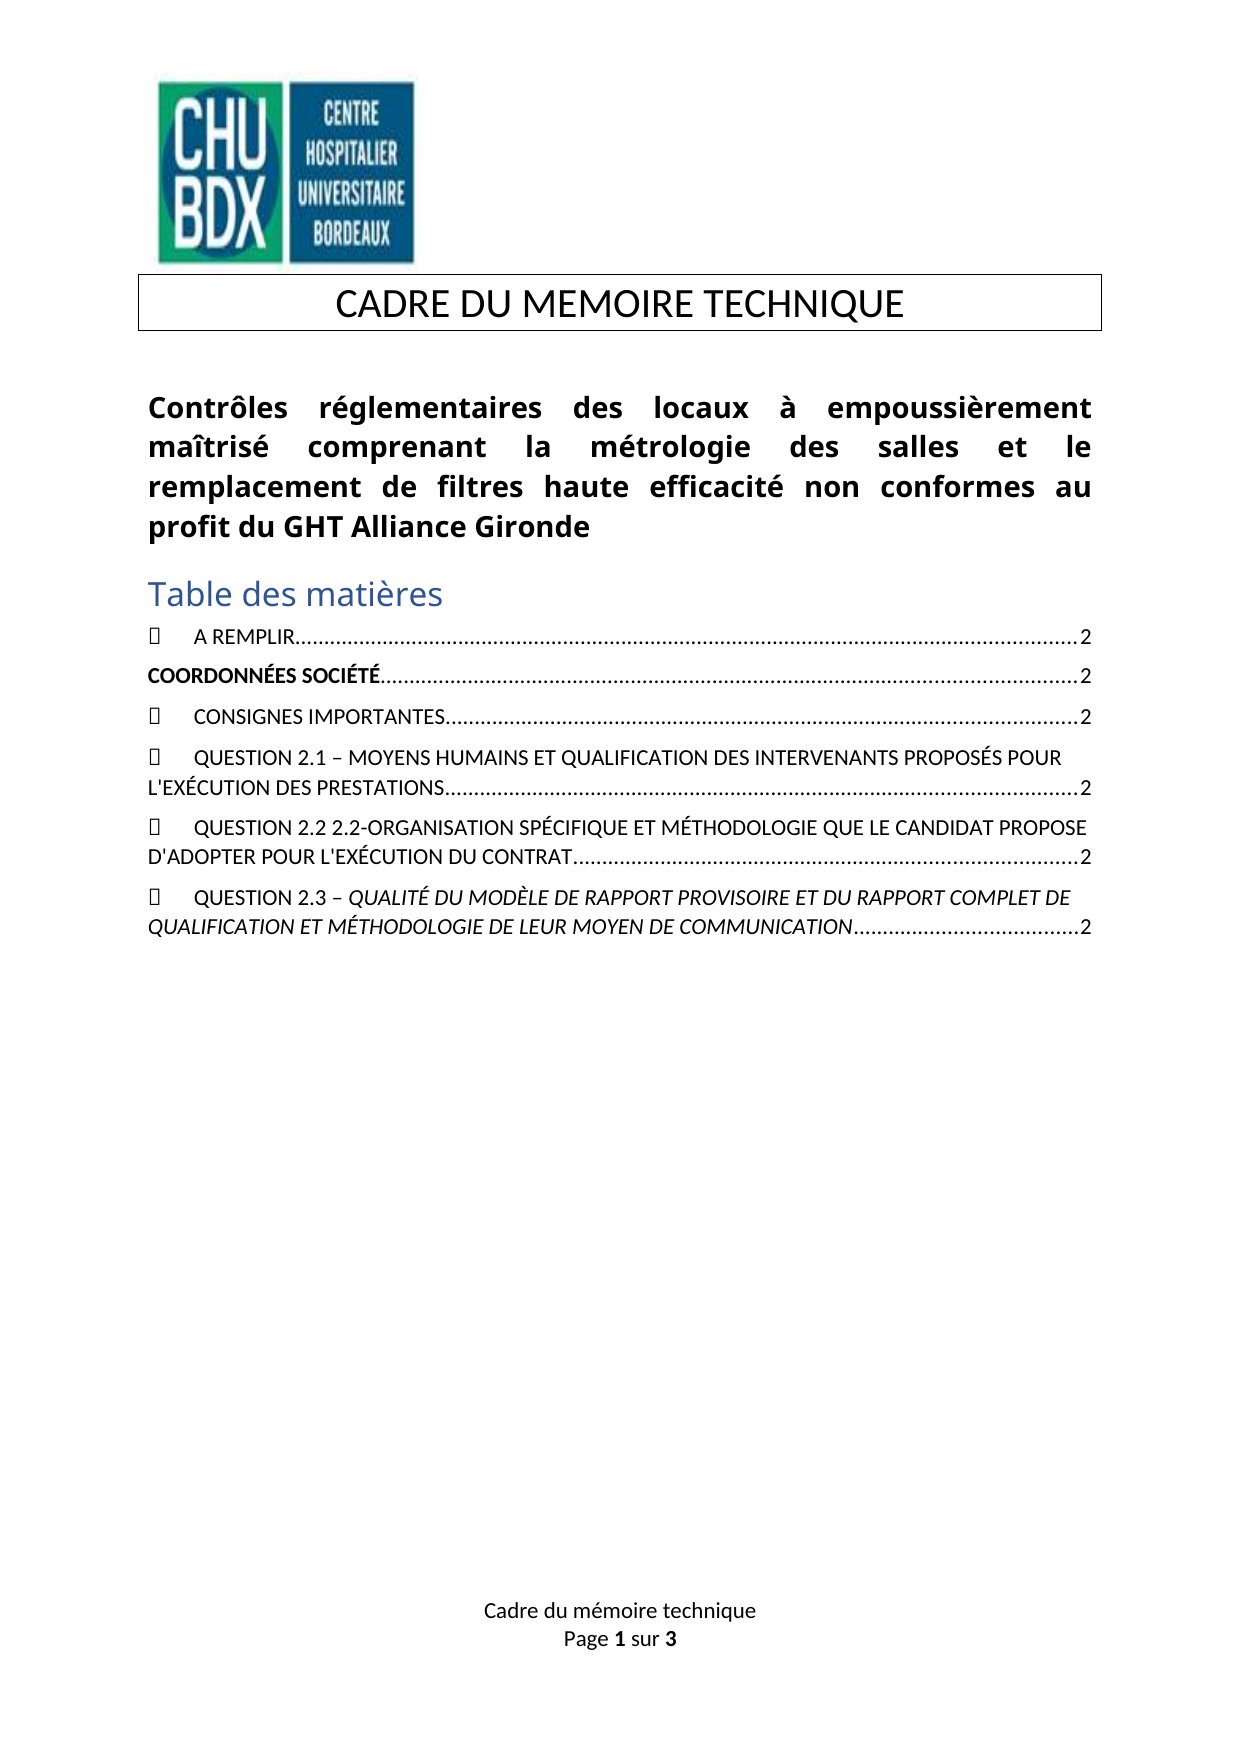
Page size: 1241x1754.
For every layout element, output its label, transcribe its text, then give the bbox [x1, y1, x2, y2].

text CADRE DU MEMOIRE TECHNIQUE [139, 275, 1101, 330]
text Contrôles réglementaires des locaux à empoussièrement maîtrisé comprenant la métrologie des salles et le remplacement de filtres haute efficacité non conformes au profit du GHT Alliance Gironde [148, 387, 1093, 546]
picture [152, 73, 420, 274]
